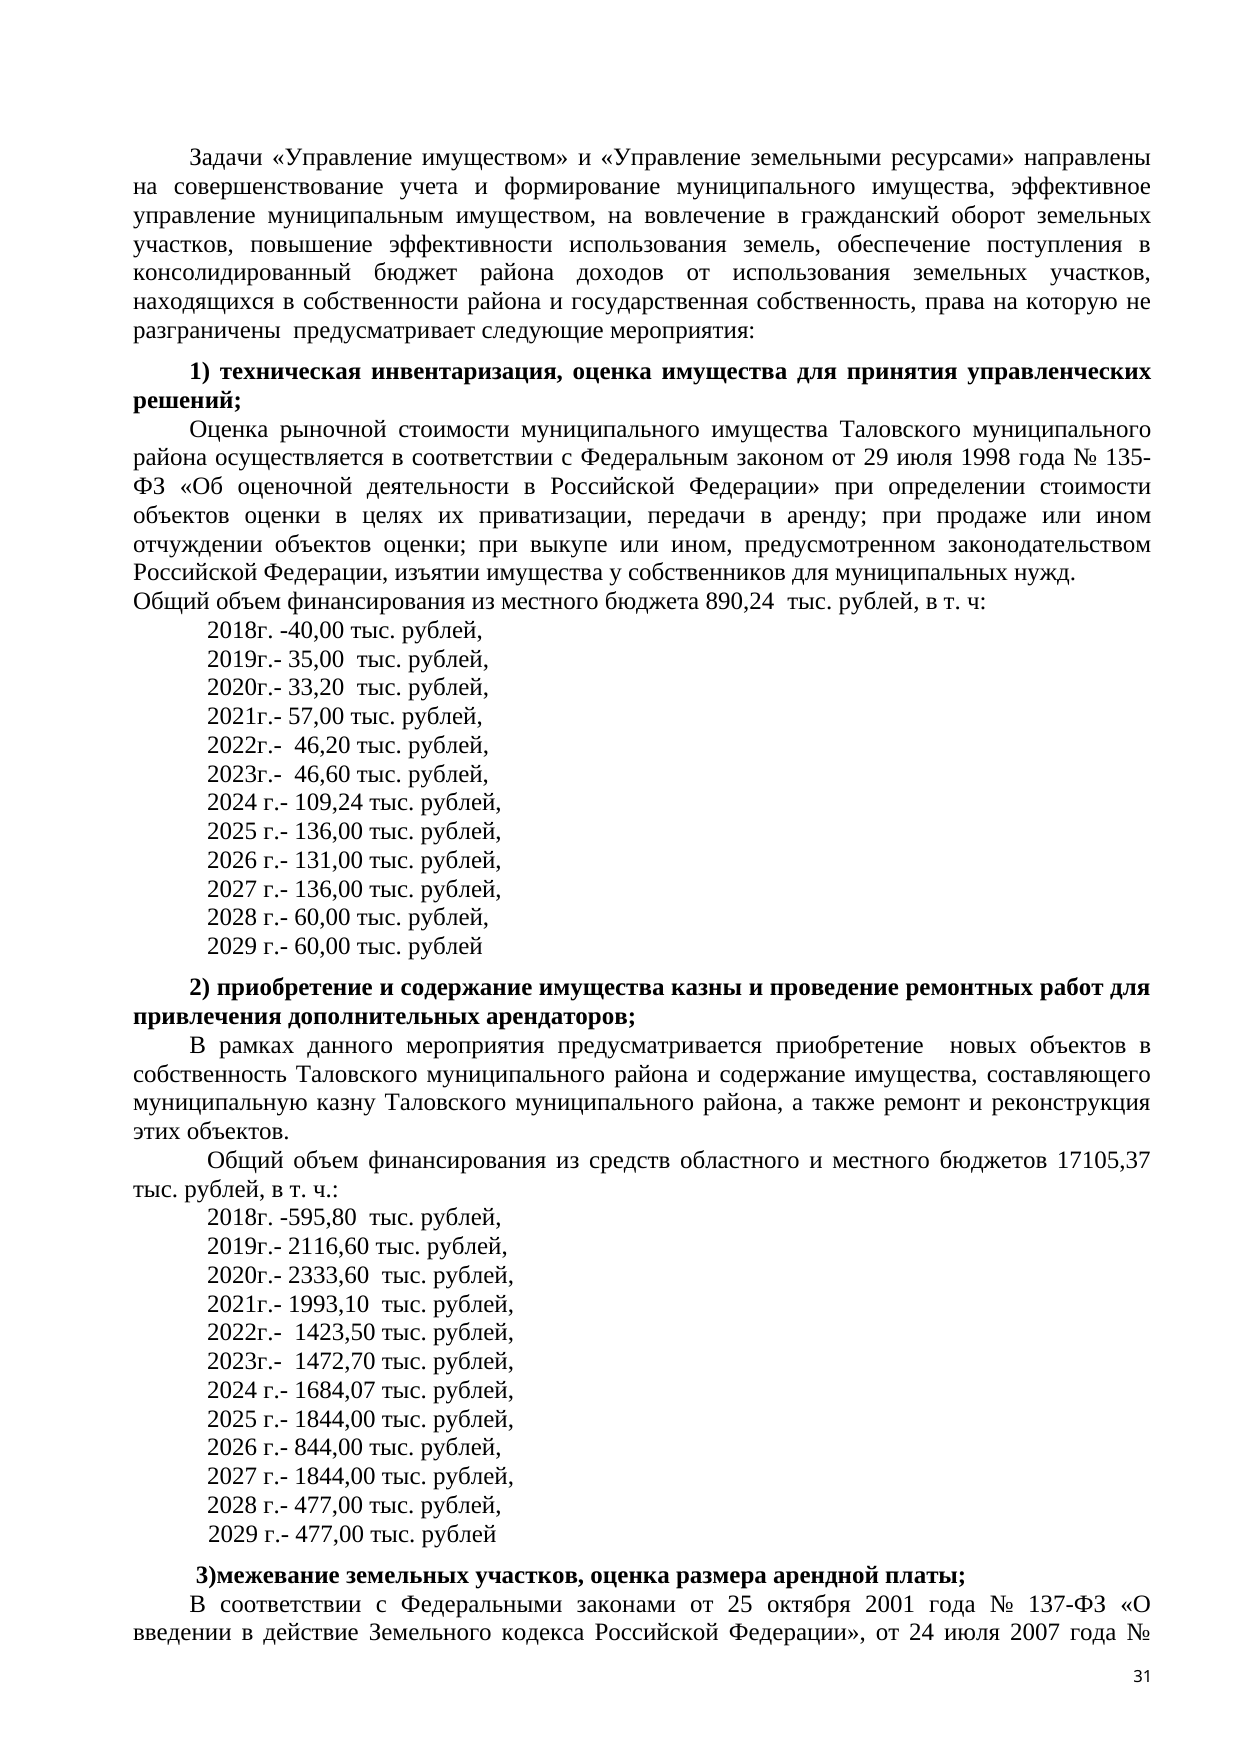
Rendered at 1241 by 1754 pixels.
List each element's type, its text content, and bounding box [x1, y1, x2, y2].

text 2019г.- 2116,60 тыс. рублей, [192, 1231, 1152, 1260]
text Общий объем финансирования из местного бюджета 890,24 тыс. рублей, в т. ч: [133, 586, 1152, 615]
text Оценка рыночной стоимости муниципального имущества Таловского муниципального района осуществляется в соответствии с Федеральным законом от 29 июля 1998 года № 135-ФЗ «Об оценочной деятельности в Российской Федерации» при определении стоимости объектов оценки в целях их приватизации, передачи в аренду; при продаже или ином отчуждении объектов оценки; при выкупе или ином, предусмотренном законодательством Российской Федерации, изъятии имущества у собственников для муниципальных нужд. [133, 414, 1152, 586]
text 2018г. -40,00 тыс. рублей, [192, 615, 1152, 644]
text Общий объем финансирования из средств областного и местного бюджетов 17105,37 тыс. рублей, в т. ч.: [133, 1145, 1152, 1202]
text 2025 г.- 1844,00 тыс. рублей, [192, 1404, 1152, 1432]
text 2) приобретение и содержание имущества казны и проведение ремонтных работ для привлечения дополнительных арендаторов; [133, 972, 1152, 1030]
text 1) техническая инвентаризация, оценка имущества для принятия управленческих решений; [133, 356, 1152, 414]
text 2023г.- 46,60 тыс. рублей, [192, 759, 1152, 787]
text 2021г.- 1993,10 тыс. рублей, [192, 1289, 1152, 1317]
text 2023г.- 1472,70 тыс. рублей, [192, 1346, 1152, 1375]
text 2020г.- 33,20 тыс. рублей, [192, 672, 1152, 701]
text 2029 г.- 477,00 тыс. рублей [133, 1519, 1152, 1547]
text Задачи «Управление имуществом» и «Управление земельными ресурсами» направлены на совершенствование учета и формирование муниципального имущества, эффективное управление муниципальным имуществом, на вовлечение в гражданский оборот земельных участков, повышение эффективности использования земель, обеспечение поступления в консолидированный бюджет района доходов от использования земельных участков, находящихся в собственности района и государственная собственность, права на которую не разграничены предусматривает следующие мероприятия: [133, 142, 1152, 344]
text В рамках данного мероприятия предусматривается приобретение новых объектов в собственность Таловского муниципального района и содержание имущества, составляющего муниципальную казну Таловского муниципального района, а также ремонт и реконструкция этих объектов. [133, 1030, 1152, 1145]
text 2029 г.- 60,00 тыс. рублей [192, 931, 1152, 960]
text 2019г.- 35,00 тыс. рублей, [192, 644, 1152, 672]
text 2028 г.- 60,00 тыс. рублей, [192, 902, 1152, 931]
text 2027 г.- 136,00 тыс. рублей, [192, 874, 1152, 902]
text 2026 г.- 844,00 тыс. рублей, [192, 1432, 1152, 1461]
text 3)межевание земельных участков, оценка размера арендной платы; [133, 1560, 1149, 1589]
text 2026 г.- 131,00 тыс. рублей, [192, 845, 1152, 874]
text 2020г.- 2333,60 тыс. рублей, [192, 1260, 1152, 1289]
text 2022г.- 1423,50 тыс. рублей, [192, 1317, 1152, 1346]
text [133, 1589, 1152, 1646]
text 2025 г.- 136,00 тыс. рублей, [192, 816, 1152, 845]
text 2024 г.- 1684,07 тыс. рублей, [192, 1375, 1152, 1404]
text 2027 г.- 1844,00 тыс. рублей, [192, 1461, 1152, 1490]
text 2021г.- 57,00 тыс. рублей, [192, 701, 1152, 730]
text 2024 г.- 109,24 тыс. рублей, [192, 787, 1152, 816]
text 2018г. -595,80 тыс. рублей, [192, 1202, 1152, 1231]
text 2028 г.- 477,00 тыс. рублей, [192, 1490, 1152, 1519]
text 2022г.- 46,20 тыс. рублей, [192, 730, 1152, 759]
